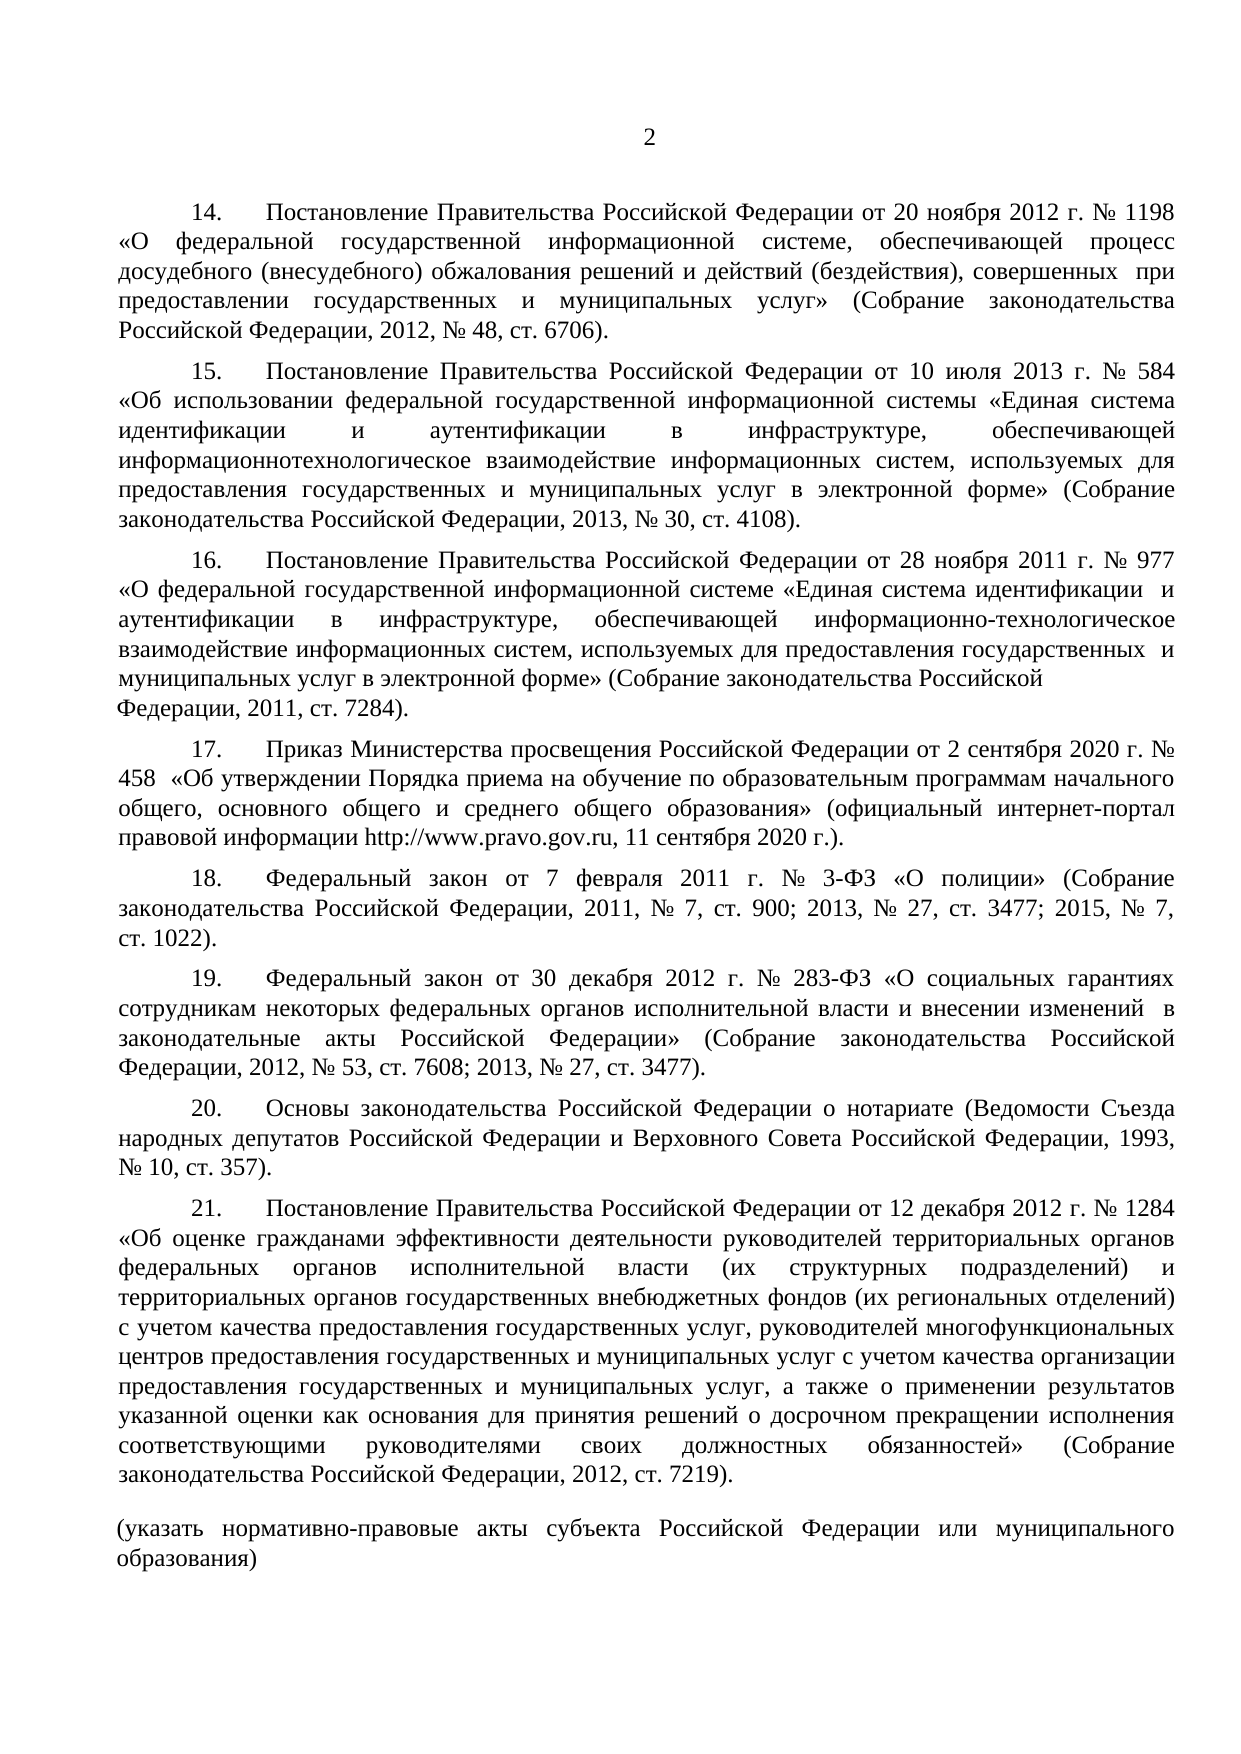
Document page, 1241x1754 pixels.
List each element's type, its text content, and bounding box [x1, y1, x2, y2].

list Постановление Правительства Российской Федерации от 20 ноября 2012 г. № 1198 «О федеральной государственной информационной системе, обеспечивающей процесс досудебного (внесудебного) обжалования решений и действий (бездействия), совершенных при предоставлении государственных и муниципальных услуг» (Собрание законодательства Российской Федерации, 2012, № 48, ст. 6706). [118, 197, 1176, 344]
list Постановление Правительства Российской Федерации от 28 ноября 2011 г. № 977 «О федеральной государственной информационной системе «Единая система идентификации и аутентификации в инфраструктуре, обеспечивающей информационно-технологическое взаимодействие информационных систем, используемых для предоставления государственных и муниципальных услуг в электронной форме» (Собрание законодательства Российской [118, 545, 1176, 692]
list Приказ Министерства просвещения Российской Федерации от 2 сентября 2020 г. № 458 «Об утверждении Порядка приема на обучение по образовательным программам начального общего, основного общего и среднего общего образования» (официальный интернет-портал правовой информации http://www.pravo.gov.ru, 11 сентября 2020 г.). [118, 734, 1176, 851]
list Постановление Правительства Российской Федерации от 10 июля 2013 г. № 584 «Об использовании федеральной государственной информационной системы «Единая система идентификации и аутентификации в инфраструктуре, обеспечивающей информационнотехнологическое взаимодействие информационных систем, используемых для предоставления государственных и муниципальных услуг в электронной форме» (Собрание законодательства Российской Федерации, 2013, № 30, ст. 4108). [118, 356, 1176, 533]
list Постановление Правительства Российской Федерации от 12 декабря 2012 г. № 1284 «Об оценке гражданами эффективности деятельности руководителей территориальных органов федеральных органов исполнительной власти (их структурных подразделений) и территориальных органов государственных внебюджетных фондов (их региональных отделений) с учетом качества предоставления государственных услуг, руководителей многофункциональных центров предоставления государственных и муниципальных услуг с учетом качества организации предоставления государственных и муниципальных услуг, а также о применении результатов указанной оценки как основания для принятия решений о досрочном прекращении исполнения соответствующими руководителями своих должностных обязанностей» (Собрание законодательства Российской Федерации, 2012, ст. 7219). [118, 1193, 1176, 1488]
text Федерации, 2011, ст. 7284). [116, 693, 1176, 722]
text 2 [127, 122, 1172, 151]
list Федеральный закон от 30 декабря 2012 г. № 283-ФЗ «О социальных гарантиях сотрудникам некоторых федеральных органов исполнительной власти и внесении изменений в законодательные акты Российской Федерации» (Собрание законодательства Российской Федерации, 2012, № 53, ст. 7608; 2013, № 27, ст. 3477). [118, 963, 1176, 1081]
list Федеральный закон от 7 февраля 2011 г. № 3-ФЗ «О полиции» (Собрание законодательства Российской Федерации, 2011, № 7, ст. 900; 2013, № 27, ст. 3477; 2015, № 7, ст. 1022). [118, 863, 1176, 951]
text (указать нормативно-правовые акты субъекта Российской Федерации или муниципального образования) [116, 1513, 1176, 1572]
list Основы законодательства Российской Федерации о нотариате (Ведомости Съезда народных депутатов Российской Федерации и Верховного Совета Российской Федерации, 1993, № 10, ст. 357). [118, 1093, 1176, 1181]
